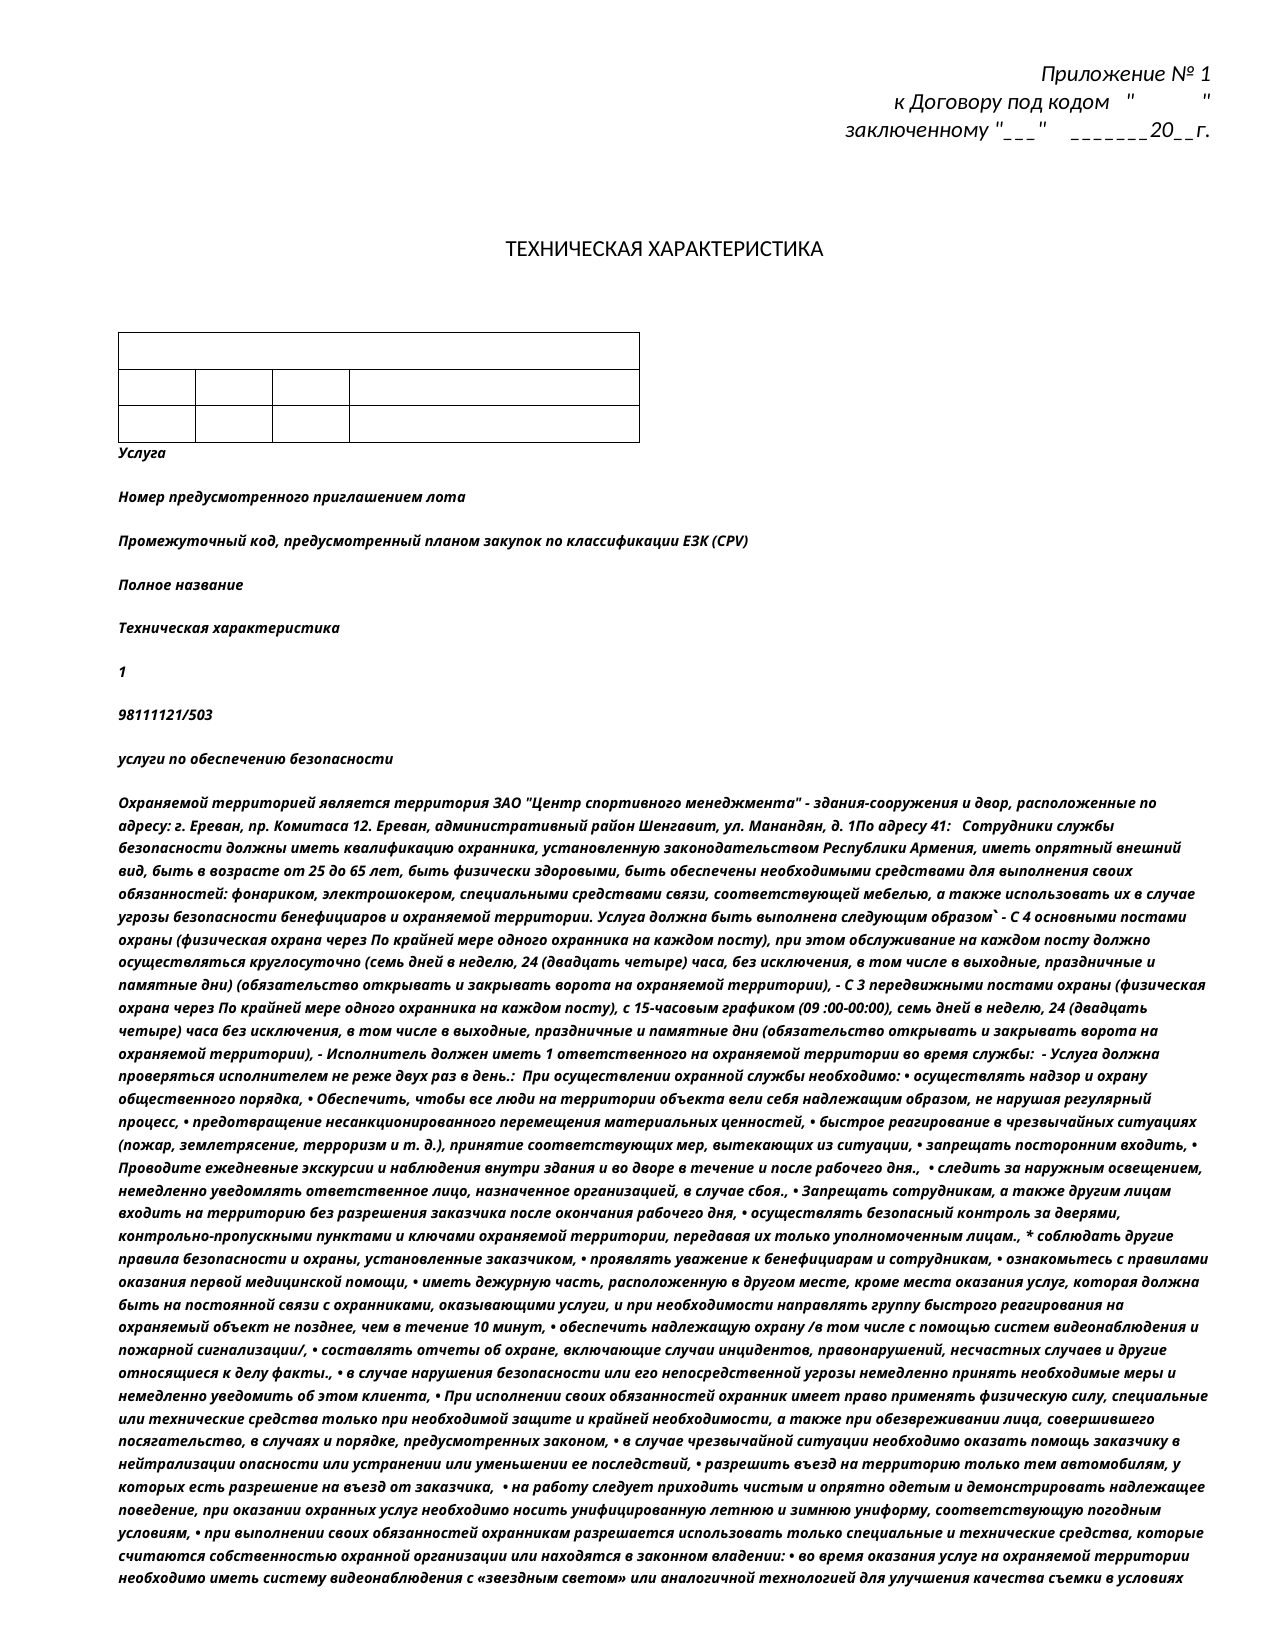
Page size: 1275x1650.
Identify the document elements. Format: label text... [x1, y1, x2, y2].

text к Договору под кодом " " заключенному "___" _______20__г. [118, 87, 1211, 143]
text ТЕХНИЧЕСКАЯ ХАРАКТЕРИСТИКА [118, 234, 1211, 262]
text Приложение № 1 [118, 59, 1211, 87]
